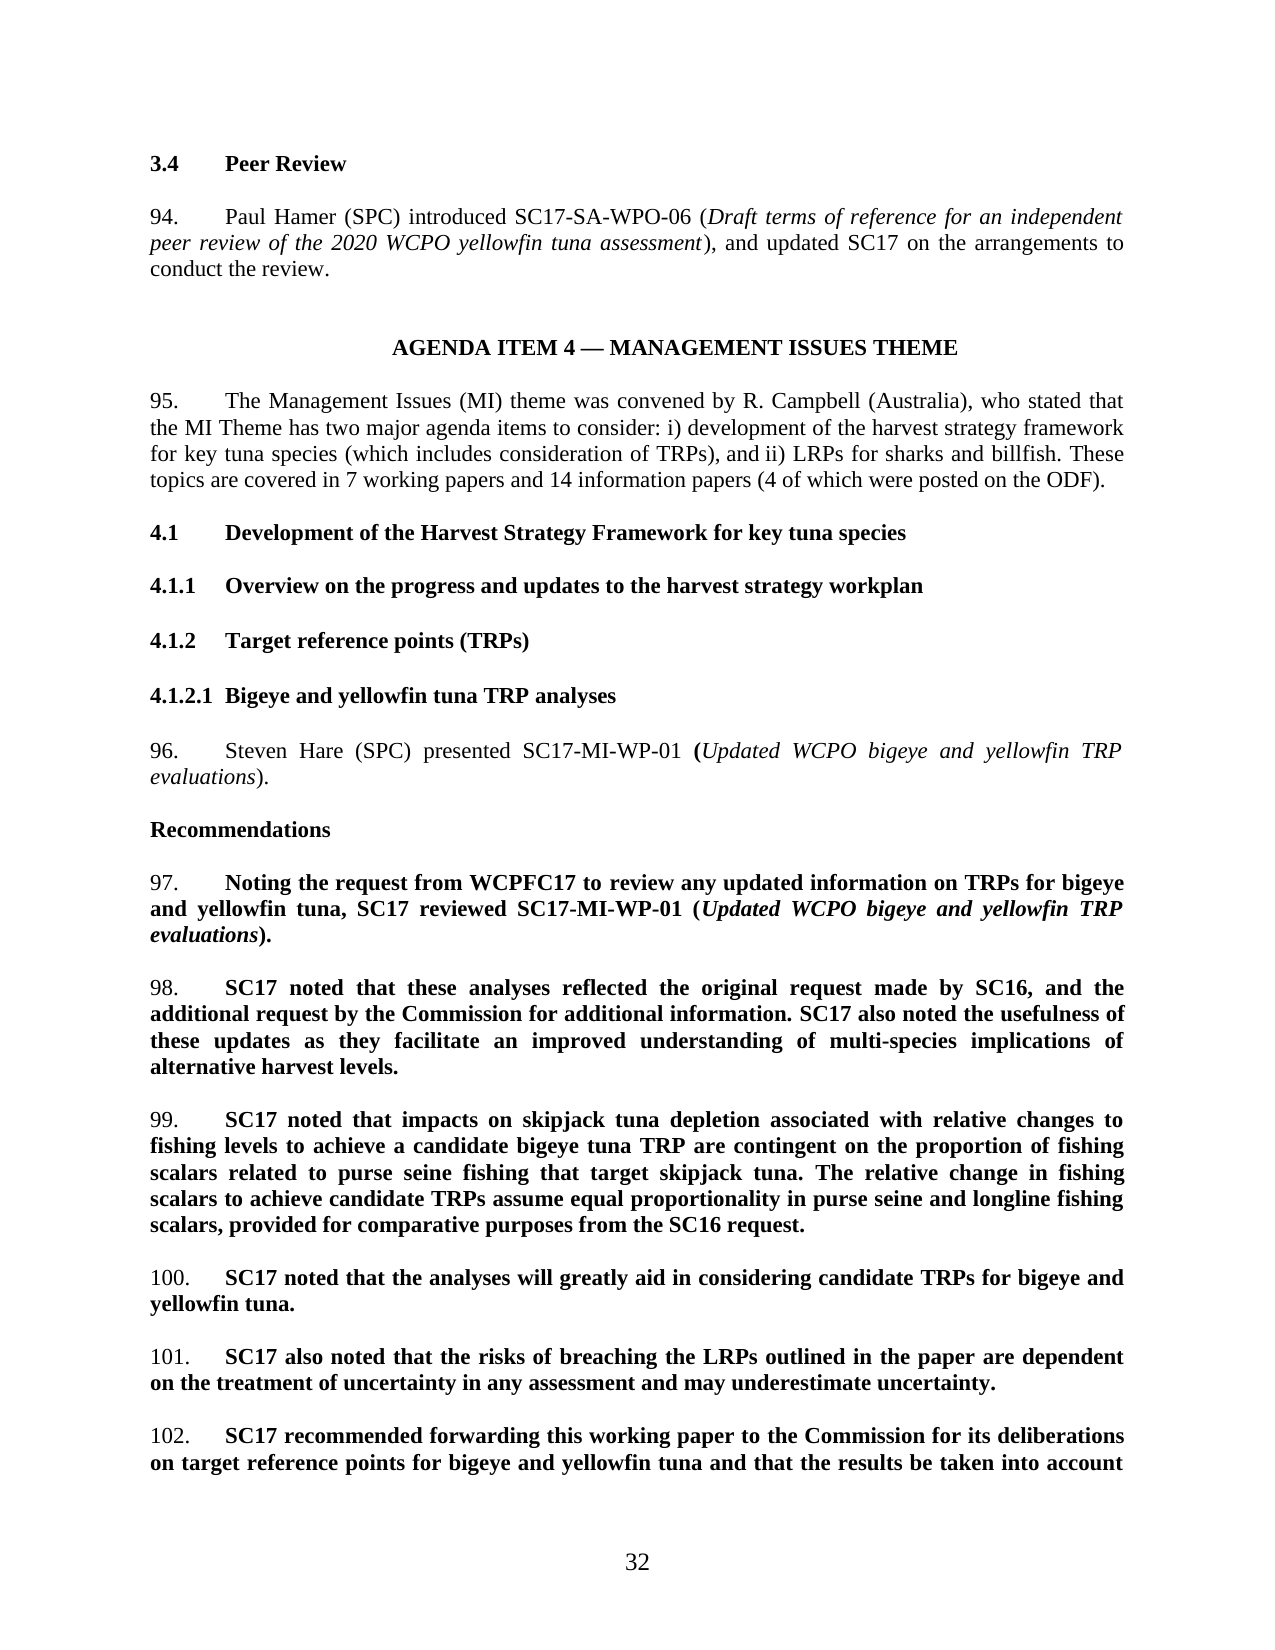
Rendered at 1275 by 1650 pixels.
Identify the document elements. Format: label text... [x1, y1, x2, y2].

list SC17 also noted that the risks of breaching the LRPs outlined in the paper are dependent on the treatment of uncertainty in any assessment and may underestimate uncertainty. [150, 1343, 1125, 1396]
list SC17 noted that the analyses will greatly aid in considering candidate TRPs for bigeye and yellowfin tuna. [150, 1264, 1125, 1317]
subtitle Target reference points (TRPs) [150, 627, 1125, 653]
subtitle AGENDA ITEM 4 — MANAGEMENT ISSUES THEME [225, 334, 1125, 361]
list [150, 1422, 1125, 1475]
list SC17 noted that impacts on skipjack tuna depletion associated with relative changes to fishing levels to achieve a candidate bigeye tuna TRP are contingent on the proportion of fishing scalars related to purse seine fishing that target skipjack tuna. The relative change in fishing scalars to achieve candidate TRPs assume equal proportionality in purse seine and longline fishing scalars, provided for comparative purposes from the SC16 request. [150, 1106, 1125, 1238]
list Peer Review [150, 150, 1125, 176]
list Steven Hare (SPC) presented SC17-MI-WP-01 (Updated WCPO bigeye and yellowfin TRP evaluations). [150, 737, 1125, 790]
list SC17 noted that these analyses reflected the original request made by SC16, and the additional request by the Commission for additional information. SC17 also noted the usefulness of these updates as they facilitate an improved understanding of multi-species implications of alternative harvest levels. [150, 974, 1125, 1079]
text The Management Issues (MI) theme was convened by R. Campbell (Australia), who stated that the MI Theme has two major agenda items to consider: i) development of the harvest strategy framework for key tuna species (which includes consideration of TRPs), and ii) LRPs for sharks and billfish. These topics are covered in 7 working papers and 14 information papers (4 of which were posted on the ODF). [150, 387, 1125, 493]
list Bigeye and yellowfin tuna TRP analyses [150, 682, 1125, 708]
list Paul Hamer (SPC) introduced SC17-SA-WPO-06 (Draft terms of reference for an independent peer review of the 2020 WCPO yellowfin tuna assessment), and updated SC17 on the arrangements to conduct the review. [150, 203, 1125, 282]
subtitle Overview on the progress and updates to the harvest strategy workplan [150, 572, 1125, 598]
text Recommendations [150, 816, 1125, 842]
list Noting the request from WCPFC17 to review any updated information on TRPs for bigeye and yellowfin tuna, SC17 reviewed SC17-MI-WP-01 (Updated WCPO bigeye and yellowfin TRP evaluations). [150, 869, 1125, 948]
list Development of the Harvest Strategy Framework for key tuna species [150, 519, 1125, 545]
